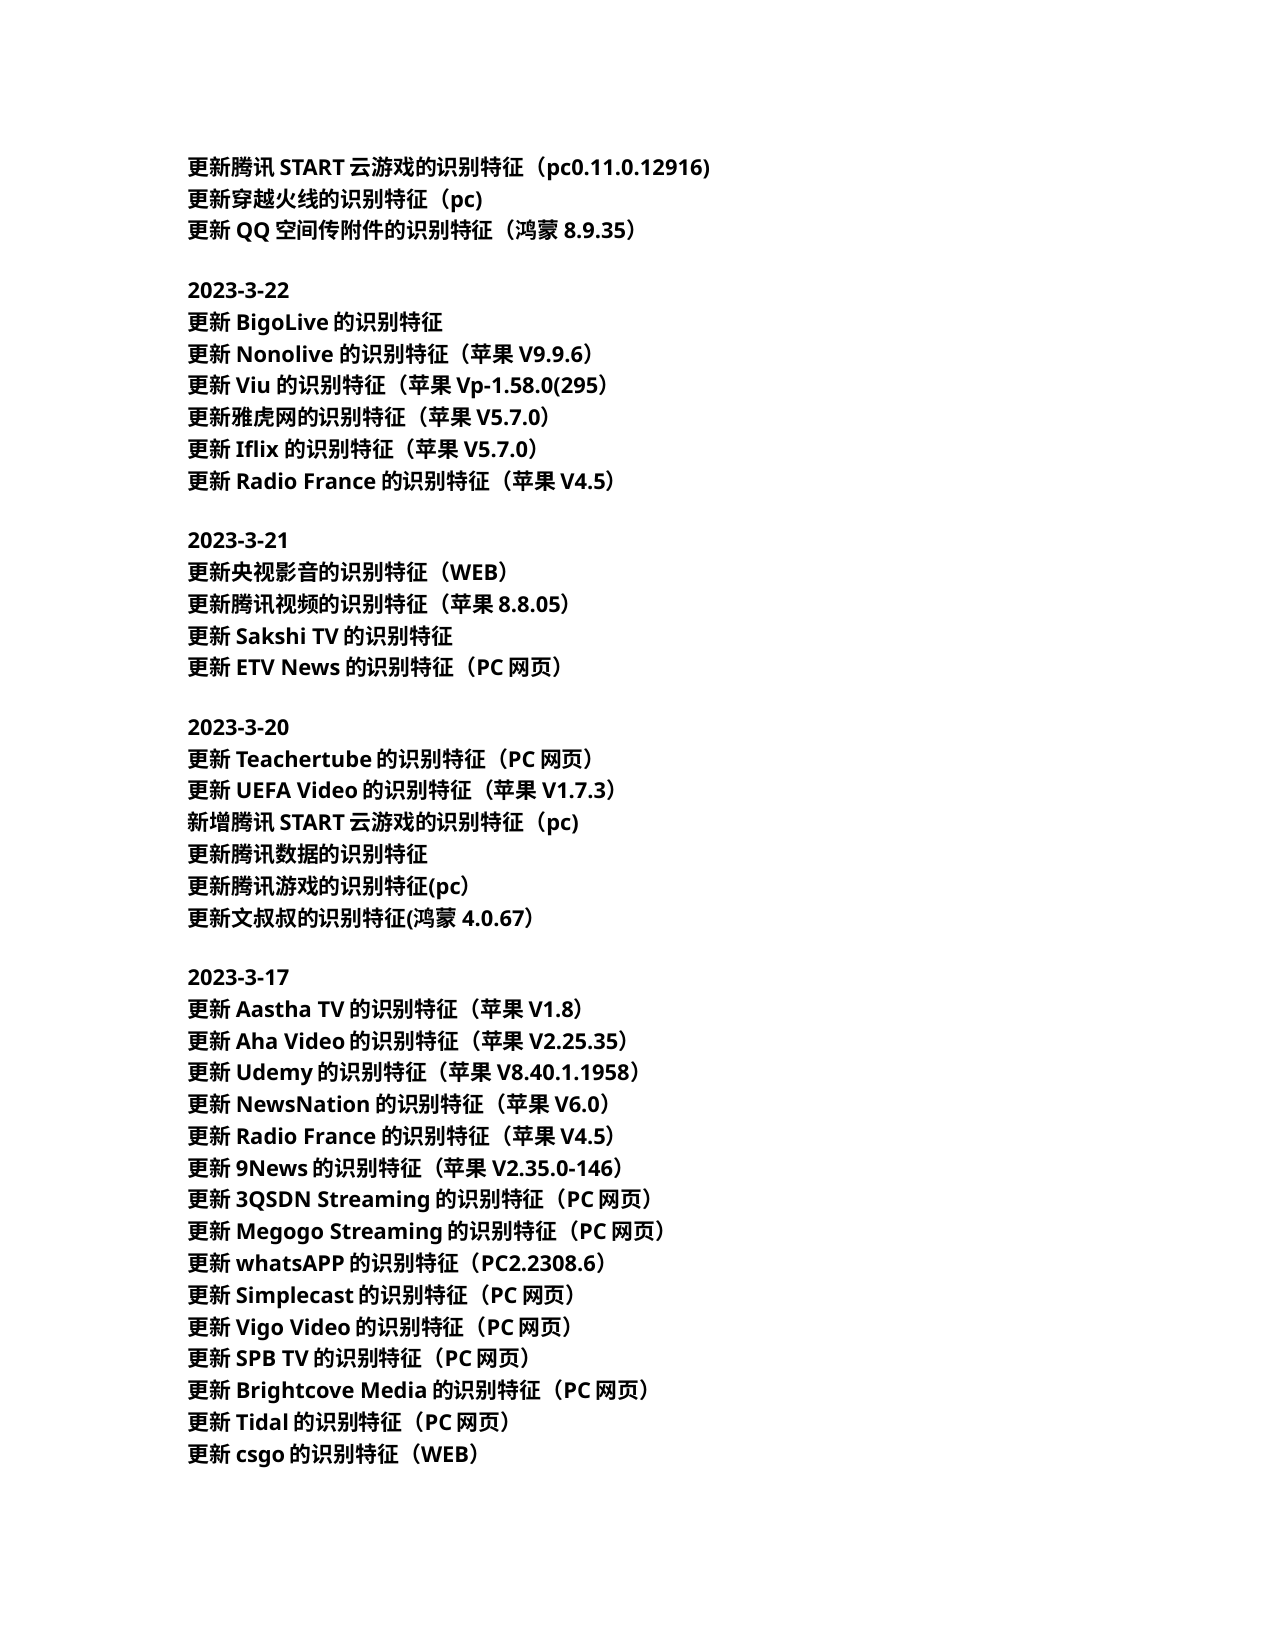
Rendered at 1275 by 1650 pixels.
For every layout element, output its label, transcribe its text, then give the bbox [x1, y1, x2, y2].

text 更新BigoLive的识别特征 [187, 305, 1087, 337]
text 更新whatsAPP的识别特征（PC2.2308.6） [187, 1246, 1087, 1278]
text 更新3QSDN Streaming的识别特征（PC网页） [187, 1182, 1087, 1214]
text 更新文叔叔的识别特征(鸿蒙4.0.67） [187, 901, 1087, 932]
text 更新腾讯数据的识别特征 [187, 837, 1087, 869]
text 2023-3-22 [187, 275, 1087, 305]
text 更新Aastha TV的识别特征（苹果V1.8） [187, 992, 1087, 1024]
text 更新SPB TV的识别特征（PC网页） [187, 1341, 1087, 1373]
text 更新腾讯游戏的识别特征(pc） [187, 869, 1087, 901]
text 新增腾讯START云游戏的识别特征（pc) [187, 805, 1087, 837]
text 更新Vigo Video的识别特征（PC网页） [187, 1309, 1087, 1341]
text 更新9News的识别特征（苹果V2.35.0-146） [187, 1151, 1087, 1182]
text 更新腾讯START云游戏的识别特征（pc0.11.0.12916) [187, 150, 1087, 182]
text 更新Teachertube的识别特征（PC网页） [187, 742, 1087, 773]
text 更新Tidal的识别特征（PC网页） [187, 1405, 1087, 1437]
text 更新腾讯视频的识别特征（苹果8.8.05） [187, 587, 1087, 619]
text 更新Udemy的识别特征（苹果V8.40.1.1958） [187, 1055, 1087, 1087]
text 更新NewsNation的识别特征（苹果V6.0） [187, 1087, 1087, 1119]
text 更新雅虎网的识别特征（苹果V5.7.0） [187, 400, 1087, 432]
text 更新穿越火线的识别特征（pc) [187, 182, 1087, 213]
text 更新Radio France的识别特征（苹果V4.5） [187, 464, 1087, 496]
text 更新Nonolive 的识别特征（苹果V9.9.6） [187, 337, 1087, 368]
text 2023-3-17 [187, 962, 1087, 992]
text 更新Sakshi TV的识别特征 [187, 619, 1087, 650]
text 更新QQ空间传附件的识别特征（鸿蒙8.9.35） [187, 213, 1087, 245]
text 更新Simplecast的识别特征（PC网页） [187, 1278, 1087, 1309]
text 更新Megogo Streaming的识别特征（PC网页） [187, 1214, 1087, 1246]
text 更新Brightcove Media的识别特征（PC网页） [187, 1373, 1087, 1405]
text 更新Aha Video的识别特征（苹果V2.25.35） [187, 1024, 1087, 1055]
text 更新ETV News的识别特征（PC网页） [187, 650, 1087, 682]
text 2023-3-20 [187, 712, 1087, 742]
text 更新央视影音的识别特征（WEB） [187, 555, 1087, 587]
text 更新Radio France的识别特征（苹果V4.5） [187, 1119, 1087, 1151]
text 更新csgo的识别特征（WEB） [187, 1437, 1087, 1468]
text 更新UEFA Video的识别特征（苹果V1.7.3） [187, 773, 1087, 805]
text 更新Iflix 的识别特征（苹果V5.7.0） [187, 432, 1087, 464]
text 更新Viu 的识别特征（苹果Vp-1.58.0(295） [187, 368, 1087, 400]
text 2023-3-21 [187, 525, 1087, 555]
